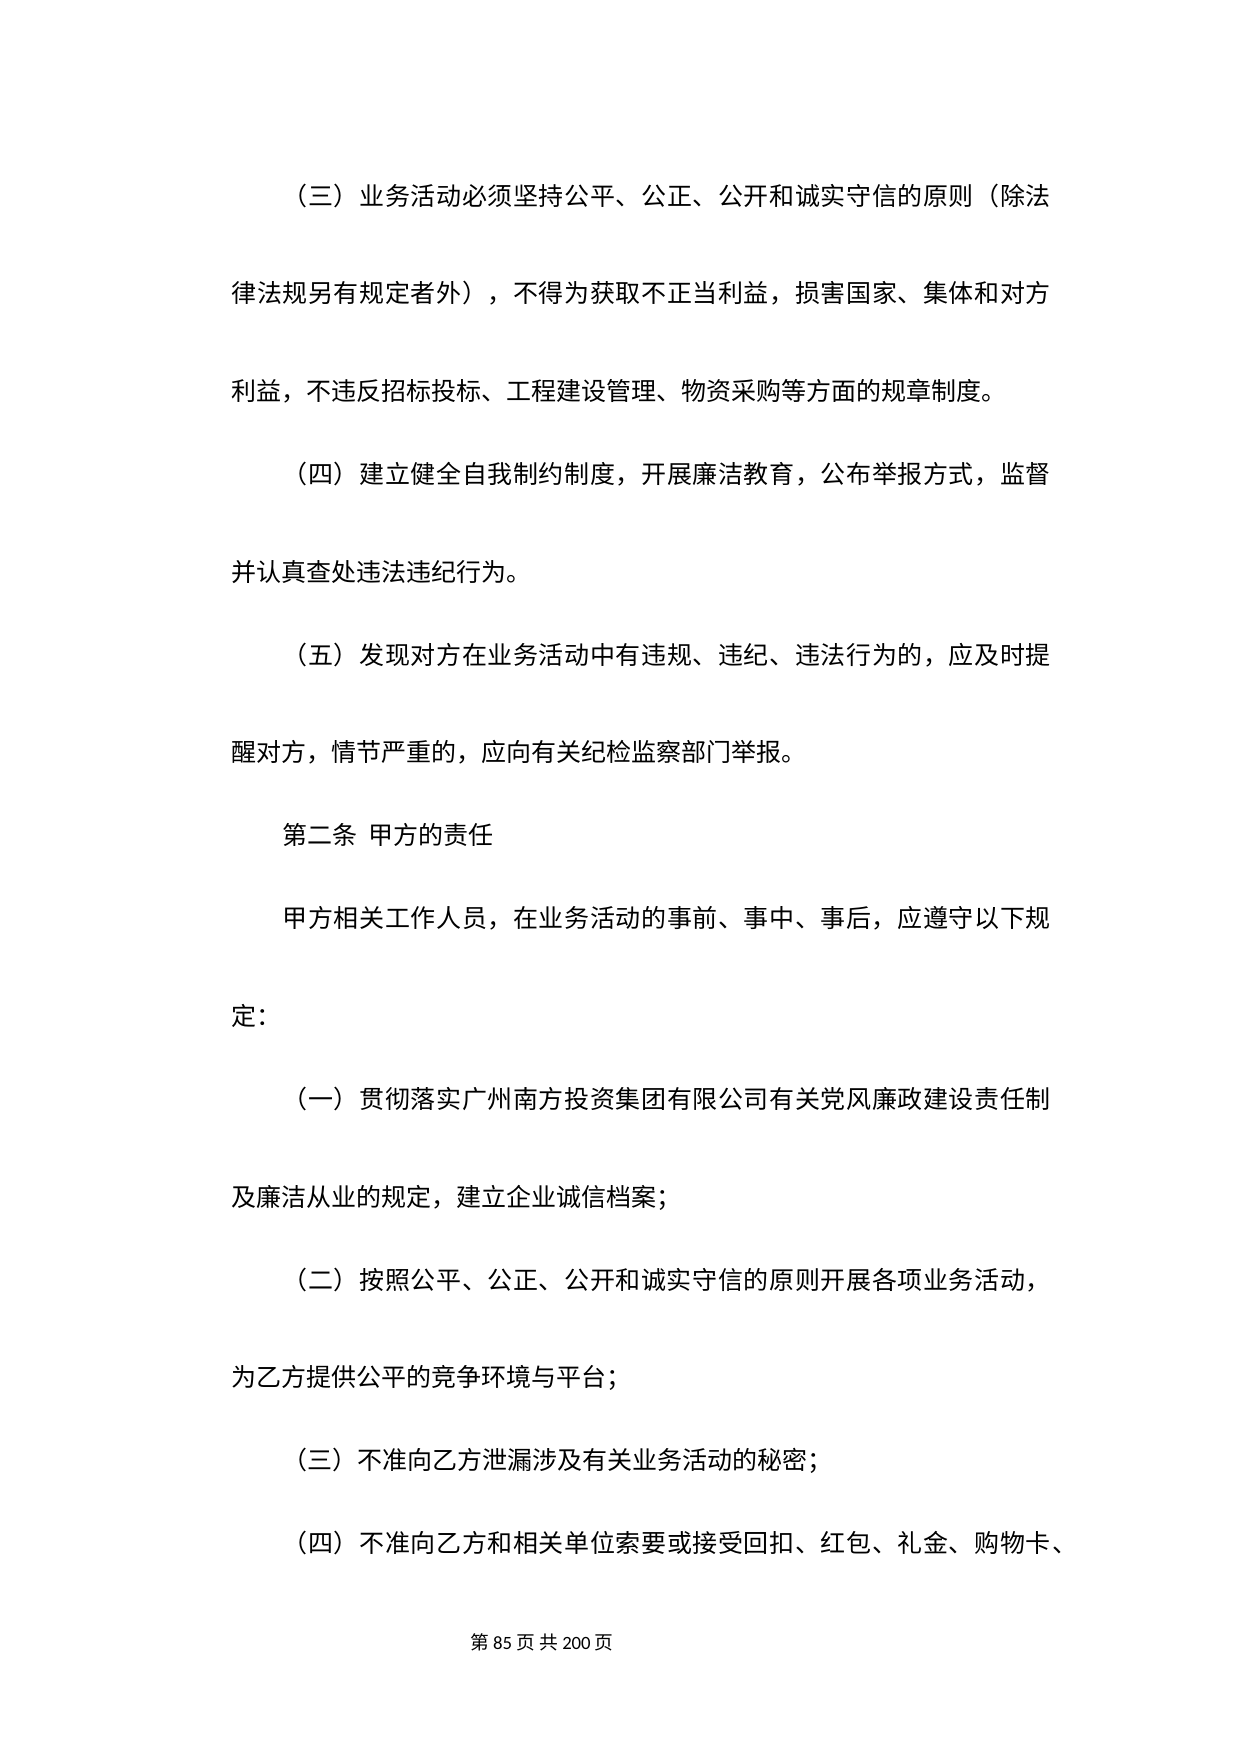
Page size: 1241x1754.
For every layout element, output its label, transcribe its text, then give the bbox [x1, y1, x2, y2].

text （三）业务活动必须坚持公平、公正、公开和诚实守信的原则（除法律法规另有规定者外），不得为获取不正当利益，损害国家、集体和对方利益，不违反招标投标、工程建设管理、物资采购等方面的规章制度。 [231, 162, 1053, 422]
text （三）不准向乙方泄漏涉及有关业务活动的秘密； [231, 1426, 1053, 1491]
text （二）按照公平、公正、公开和诚实守信的原则开展各项业务活动，为乙方提供公平的竞争环境与平台； [231, 1246, 1053, 1408]
text （一）贯彻落实广州南方投资集团有限公司有关党风廉政建设责任制及廉洁从业的规定，建立企业诚信档案； [231, 1065, 1053, 1228]
text （四）建立健全自我制约制度，开展廉洁教育，公布举报方式，监督并认真查处违法违纪行为。 [231, 440, 1053, 603]
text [231, 1509, 1053, 1574]
text 第二条 甲方的责任 [231, 801, 1053, 866]
text 甲方相关工作人员，在业务活动的事前、事中、事后，应遵守以下规定： [231, 884, 1053, 1047]
text （五）发现对方在业务活动中有违规、违纪、违法行为的，应及时提醒对方，情节严重的，应向有关纪检监察部门举报。 [231, 621, 1053, 783]
